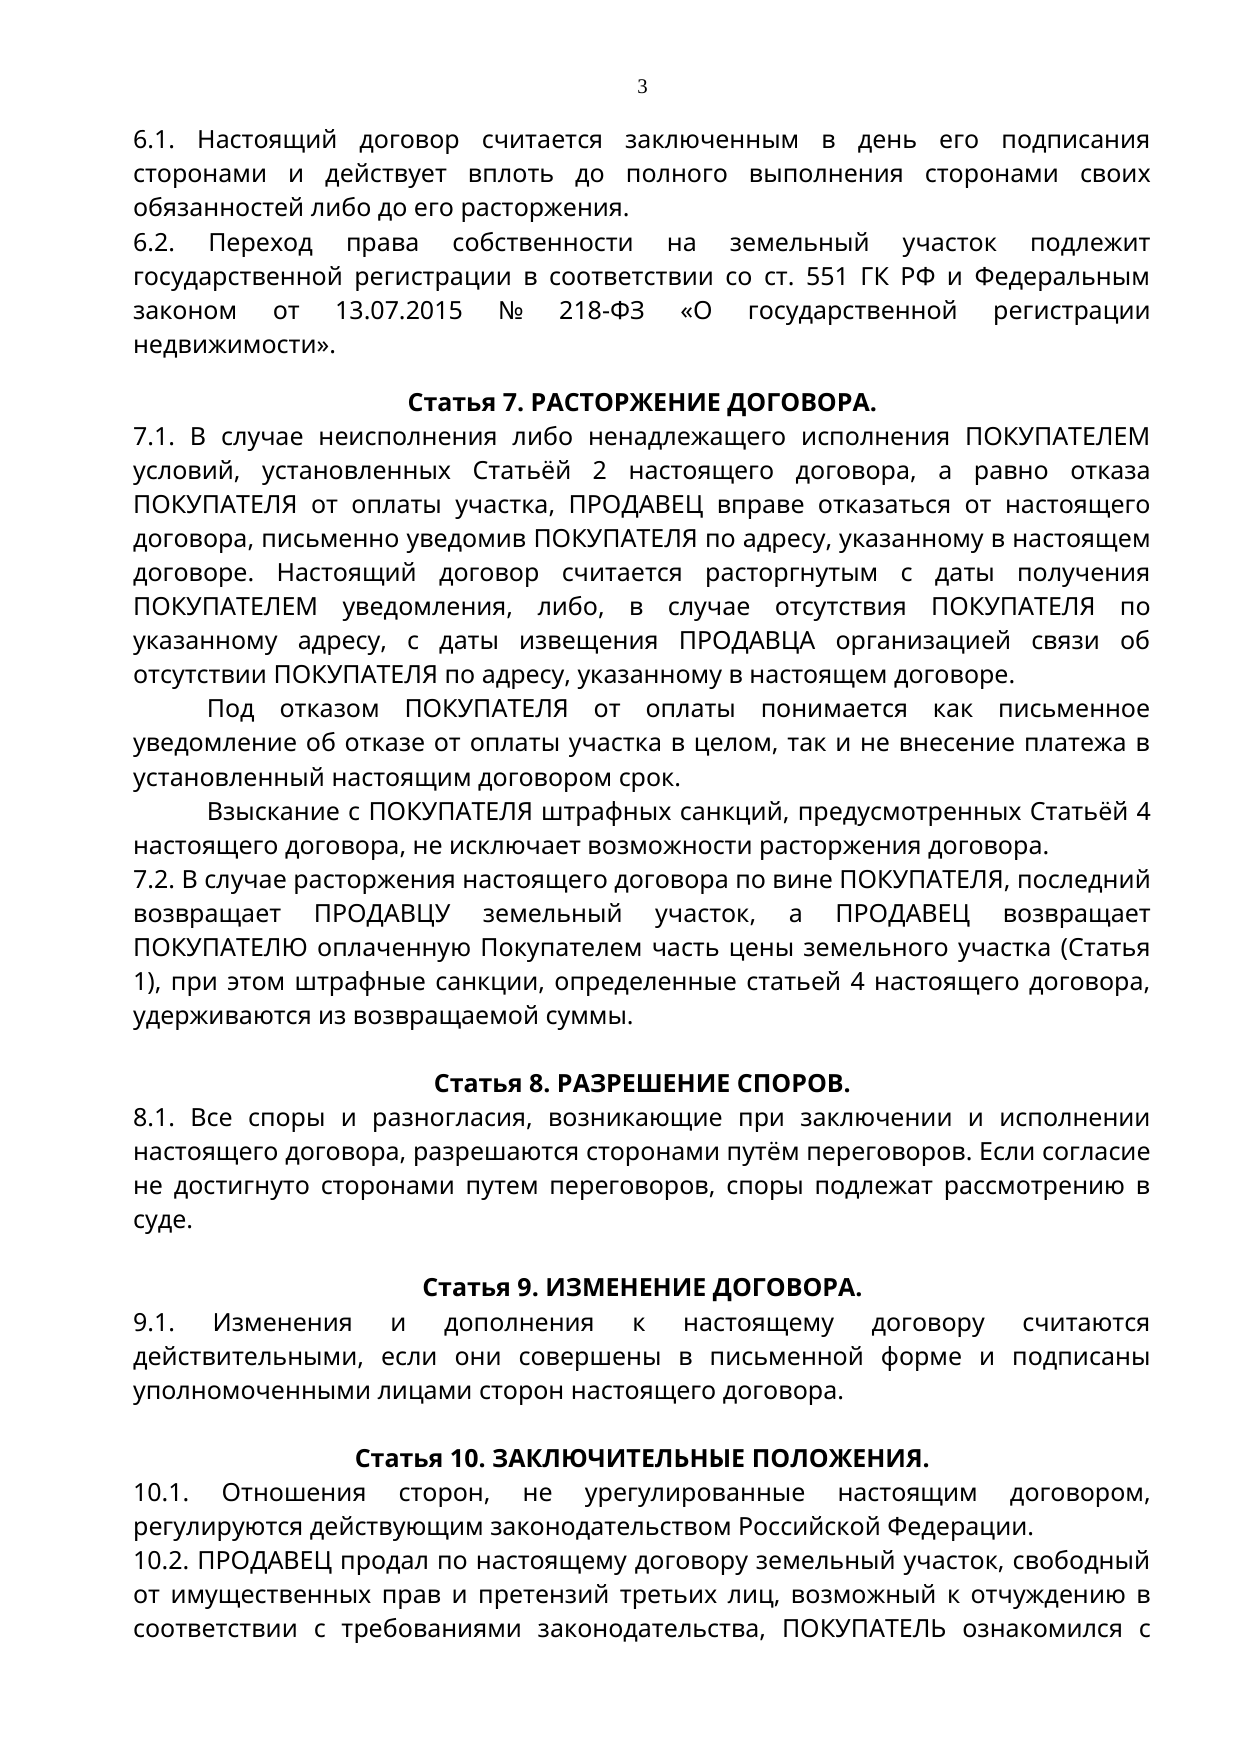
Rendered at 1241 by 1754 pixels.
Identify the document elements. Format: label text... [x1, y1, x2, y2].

text 7.2. В случае расторжения настоящего договора по вине ПОКУПАТЕЛЯ, последний возвращает ПРОДАВЦУ земельный участок, а ПРОДАВЕЦ возвращает ПОКУПАТЕЛЮ оплаченную Покупателем часть цены земельного участка (Статья 1), при этом штрафные санкции, определенные статьей 4 настоящего договора, удерживаются из возвращаемой суммы. [133, 861, 1152, 1032]
text 6.1. Настоящий договор считается заключенным в день его подписания сторонами и действует вплоть до полного выполнения сторонами своих обязанностей либо до его расторжения. [133, 122, 1152, 224]
text Статья 10. ЗАКЛЮЧИТЕЛЬНЫЕ ПОЛОЖЕНИЯ. [133, 1440, 1152, 1474]
text 10.1. Отношения сторон, не урегулированные настоящим договором, регулируются действующим законодательством Российской Федерации. [133, 1474, 1152, 1543]
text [133, 1543, 1152, 1645]
text Статья 8. РАЗРЕШЕНИЕ СПОРОВ. [133, 1066, 1152, 1100]
text Под отказом ПОКУПАТЕЛЯ от оплаты понимается как письменное уведомление об отказе от оплаты участка в целом, так и не внесение платежа в установленный настоящим договором срок. [133, 691, 1152, 793]
text Статья 7. РАСТОРЖЕНИЕ ДОГОВОРА. [133, 384, 1152, 418]
text 8.1. Все споры и разногласия, возникающие при заключении и исполнении настоящего договора, разрешаются сторонами путём переговоров. Если согласие не достигнуто сторонами путем переговоров, споры подлежат рассмотрению в суде. [133, 1100, 1152, 1236]
text Взыскание с ПОКУПАТЕЛЯ штрафных санкций, предусмотренных Статьёй 4 настоящего договора, не исключает возможности расторжения договора. [133, 793, 1152, 861]
text Статья 9. ИЗМЕНЕНИЕ ДОГОВОРА. [133, 1270, 1152, 1304]
text 7.1. В случае неисполнения либо ненадлежащего исполнения ПОКУПАТЕЛЕМ условий, установленных Статьёй 2 настоящего договора, а равно отказа ПОКУПАТЕЛЯ от оплаты участка, ПРОДАВЕЦ вправе отказаться от настоящего договора, письменно уведомив ПОКУПАТЕЛЯ по адресу, указанному в настоящем договоре. Настоящий договор считается расторгнутым с даты получения ПОКУПАТЕЛЕМ уведомления, либо, в случае отсутствия ПОКУПАТЕЛЯ по указанному адресу, с даты извещения ПРОДАВЦА организацией связи об отсутствии ПОКУПАТЕЛЯ по адресу, указанному в настоящем договоре. [133, 418, 1152, 691]
text 6.2. Переход права собственности на земельный участок подлежит государственной регистрации в соответствии со ст. 551 ГК РФ и Федеральным законом от 13.07.2015 № 218-ФЗ «О государственной регистрации недвижимости». [133, 224, 1152, 360]
text 9.1. Изменения и дополнения к настоящему договору считаются действительными, если они совершены в письменной форме и подписаны уполномоченными лицами сторон настоящего договора. [133, 1304, 1152, 1406]
